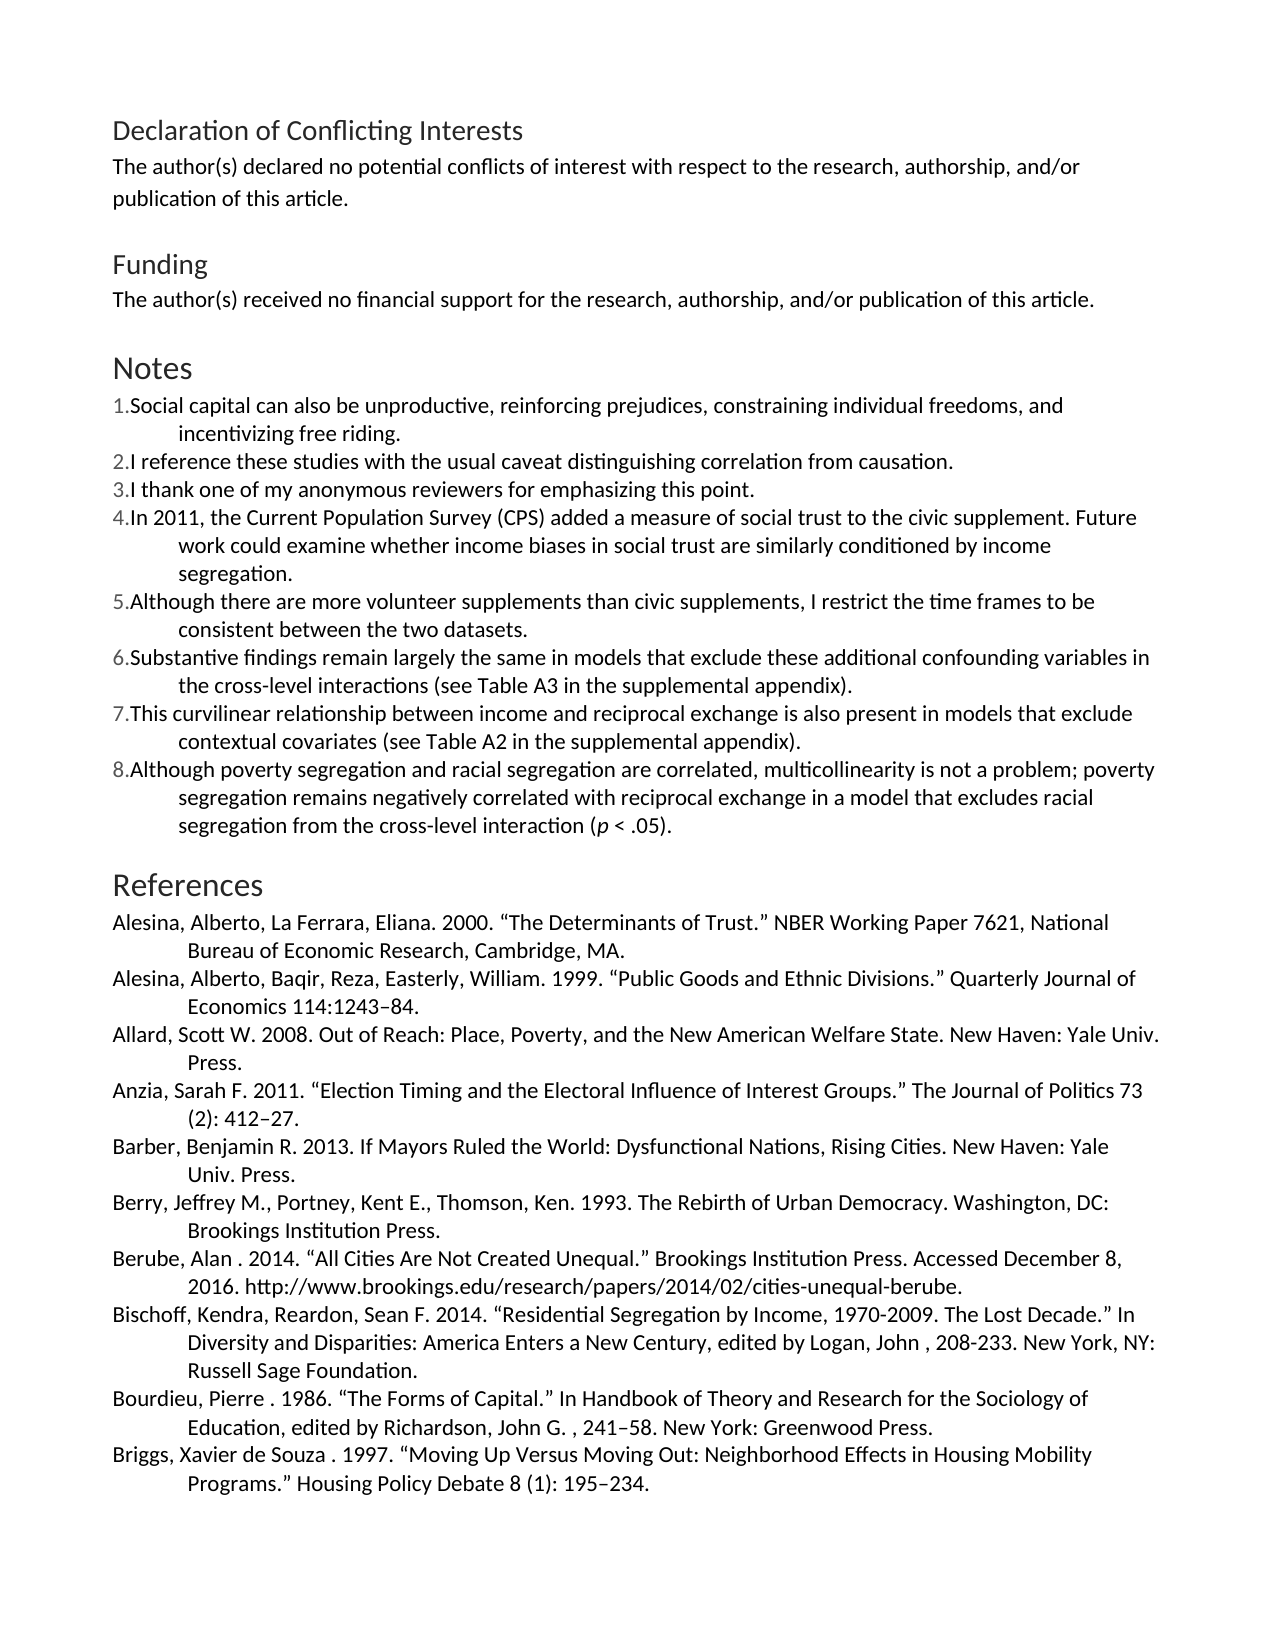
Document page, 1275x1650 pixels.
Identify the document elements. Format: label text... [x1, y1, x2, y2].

text Anzia, Sarah F. 2011. “Election Timing and the Electoral Influence of Interest Groups.” The Journal of Politics 73 (2): 412–27. [112, 1076, 1162, 1132]
text 4.In 2011, the Current Population Survey (CPS) added a measure of social trust to the civic supplement. Future work could examine whether income biases in social trust are similarly conditioned by income segregation. [112, 503, 1162, 587]
text Alesina, Alberto, La Ferrara, Eliana. 2000. “The Determinants of Trust.” NBER Working Paper 7621, National Bureau of Economic Research, Cambridge, MA. [112, 908, 1162, 964]
text Alesina, Alberto, Baqir, Reza, Easterly, William. 1999. “Public Goods and Ethnic Divisions.” Quarterly Journal of Economics 114:1243–84. [112, 964, 1162, 1020]
text 8.Although poverty segregation and racial segregation are correlated, multicollinearity is not a problem; poverty segregation remains negatively correlated with reciprocal exchange in a model that excludes racial segregation from the cross-level interaction (p < .05). [112, 755, 1162, 839]
subtitle References [112, 864, 1162, 905]
text Berry, Jeffrey M., Portney, Kent E., Thomson, Ken. 1993. The Rebirth of Urban Democracy. Washington, DC: Brookings Institution Press. [112, 1188, 1162, 1244]
text 6.Substantive findings remain largely the same in models that exclude these additional confounding variables in the cross-level interactions (see Table A3 in the supplemental appendix). [112, 643, 1162, 699]
subtitle Notes [112, 347, 1162, 388]
text 1.Social capital can also be unproductive, reinforcing prejudices, constraining individual freedoms, and incentivizing free riding. [112, 391, 1162, 447]
text 3.I thank one of my anonymous reviewers for emphasizing this point. [112, 475, 1162, 503]
text 5.Although there are more volunteer supplements than civic supplements, I restrict the time frames to be consistent between the two datasets. [112, 587, 1162, 643]
text Bourdieu, Pierre . 1986. “The Forms of Capital.” In Handbook of Theory and Research for the Sociology of Education, edited by Richardson, John G. , 241–58. New York: Greenwood Press. [112, 1384, 1162, 1441]
text 2.I reference these studies with the usual caveat distinguishing correlation from causation. [112, 447, 1162, 475]
text Funding The author(s) received no financial support for the research, authorship, and/or publication of this article. [112, 246, 1162, 314]
text Bischoff, Kendra, Reardon, Sean F. 2014. “Residential Segregation by Income, 1970-2009. The Lost Decade.” In Diversity and Disparities: America Enters a New Century, edited by Logan, John , 208-233. New York, NY: Russell Sage Foundation. [112, 1301, 1162, 1384]
text Allard, Scott W. 2008. Out of Reach: Place, Poverty, and the New American Welfare State. New Haven: Yale Univ. Press. [112, 1020, 1162, 1076]
text Declaration of Conflicting Interests The author(s) declared no potential conflicts of interest with respect to the research, authorship, and/or publication of this article. [112, 112, 1162, 212]
text Berube, Alan . 2014. “All Cities Are Not Created Unequal.” Brookings Institution Press. Accessed December 8, 2016. http://www.brookings.edu/research/papers/2014/02/cities-unequal-berube. [112, 1244, 1162, 1301]
text 7.This curvilinear relationship between income and reciprocal exchange is also present in models that exclude contextual covariates (see Table A2 in the supplemental appendix). [112, 699, 1162, 755]
text Briggs, Xavier de Souza . 1997. “Moving Up Versus Moving Out: Neighborhood Effects in Housing Mobility Programs.” Housing Policy Debate 8 (1): 195–234. [112, 1441, 1162, 1497]
text Barber, Benjamin R. 2013. If Mayors Ruled the World: Dysfunctional Nations, Rising Cities. New Haven: Yale Univ. Press. [112, 1132, 1162, 1188]
